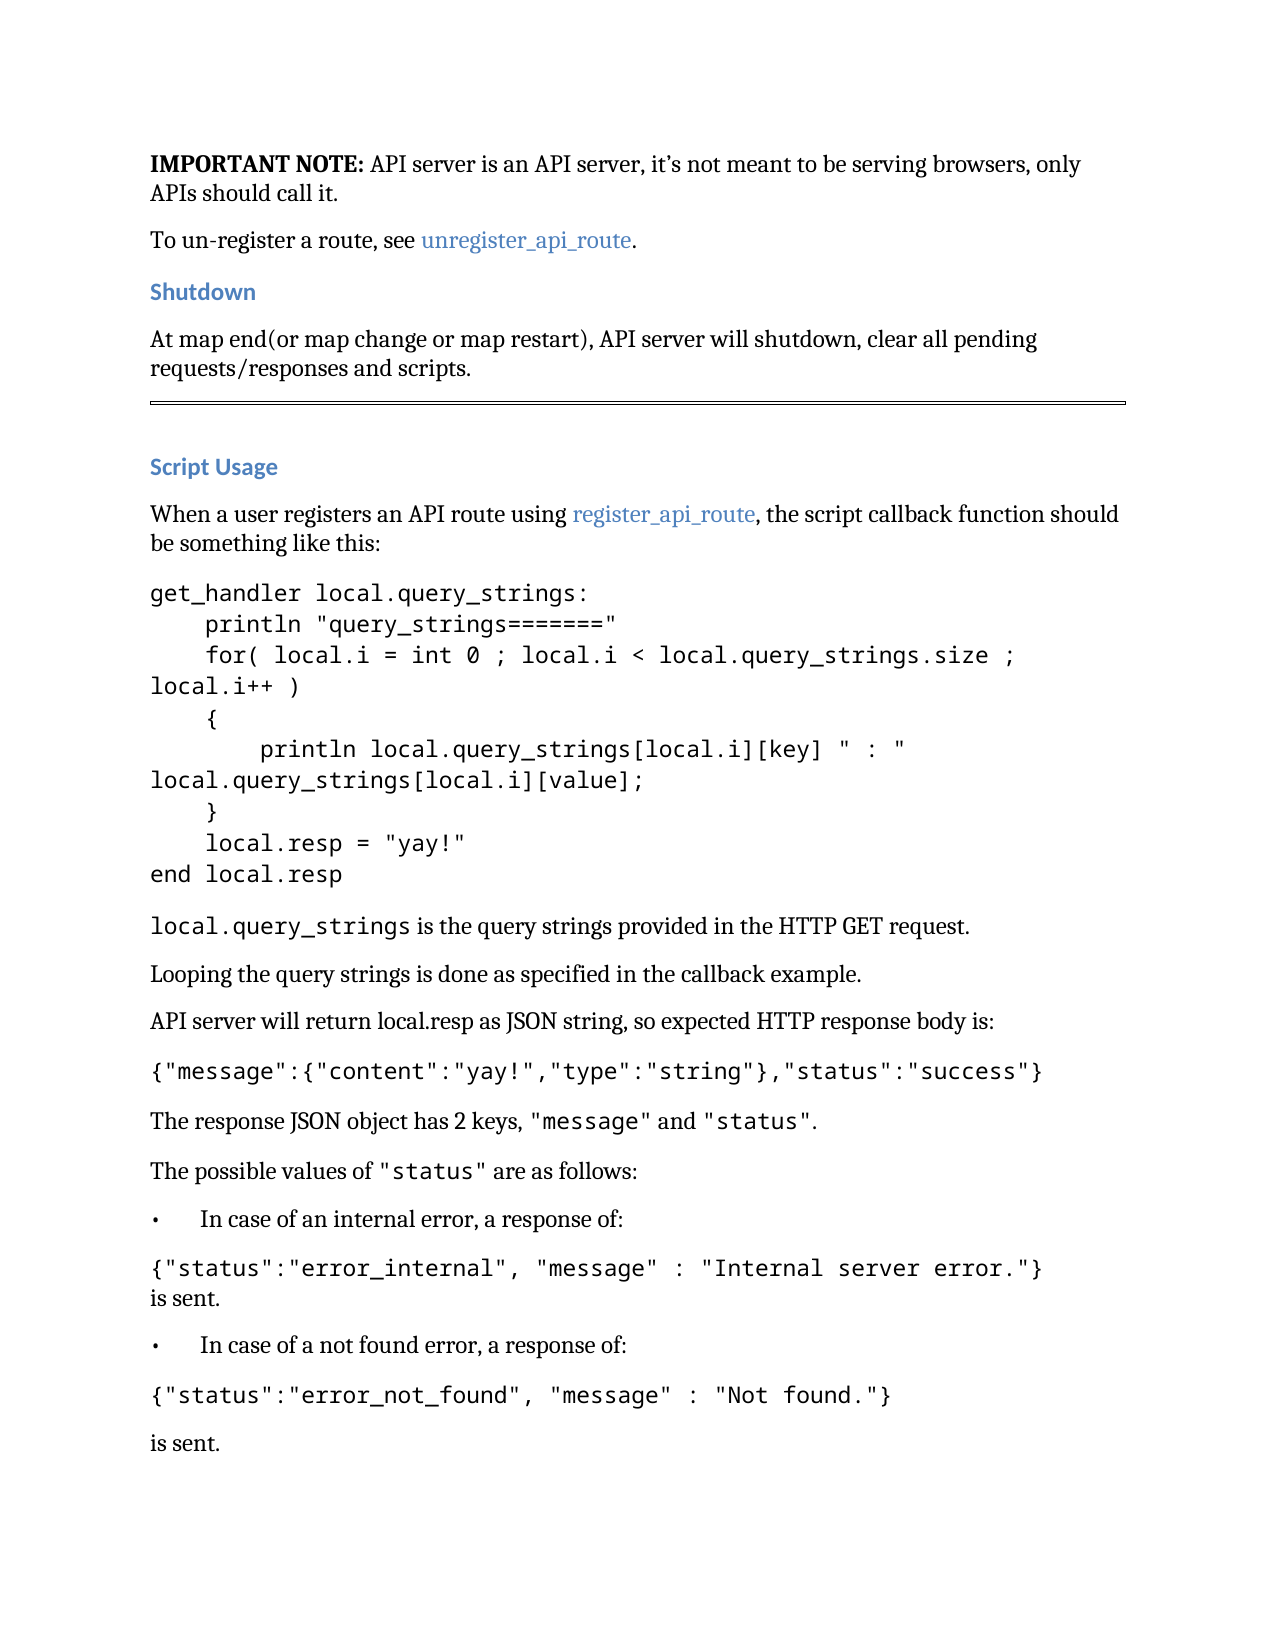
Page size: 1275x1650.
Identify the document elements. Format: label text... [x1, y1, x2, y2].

text IMPORTANT NOTE: API server is an API server, it’s not meant to be serving browsers, only APIs should call it. [150, 150, 1125, 207]
text API server will return local.resp as JSON string, so expected HTTP response body is: [150, 1007, 1125, 1036]
text {"status":"error_internal", "message" : "Internal server error."} is sent. [150, 1252, 1125, 1312]
text To un-register a route, see unregister_api_route. [150, 226, 1125, 255]
subtitle Script Usage [150, 451, 1125, 481]
text {"status":"error_not_found", "message" : "Not found."} [150, 1378, 1125, 1410]
text The response JSON object has 2 keys, "message" and "status". [150, 1105, 1125, 1136]
text When a user registers an API route using register_api_route, the script callback function should be something like this: [150, 500, 1125, 558]
text {"message":{"content":"yay!","type":"string"},"status":"success"} [150, 1055, 1125, 1086]
text local.query_strings is the query strings provided in the HTTP GET request. [150, 910, 1125, 941]
text The possible values of "status" are as follows: [150, 1155, 1125, 1186]
text is sent. [150, 1428, 1125, 1457]
list In case of an internal error, a response of: [150, 1205, 1125, 1233]
text get_handler local.query_strings: println "query_strings=======" for( local.i = int 0 ; local.i < local.query_strings.size ; local.i++ ) { println local.query_strings[local.i][key] " : " local.query_strings[local.i][value]; } local.resp = "yay!" end local.resp [150, 576, 1125, 889]
subtitle Shutdown [150, 276, 1125, 306]
text At map end(or map change or map restart), API server will shutdown, clear all pending requests/responses and scripts. [150, 325, 1125, 383]
text Looping the query strings is done as specified in the callback example. [150, 960, 1125, 988]
list In case of a not found error, a response of: [150, 1331, 1125, 1360]
